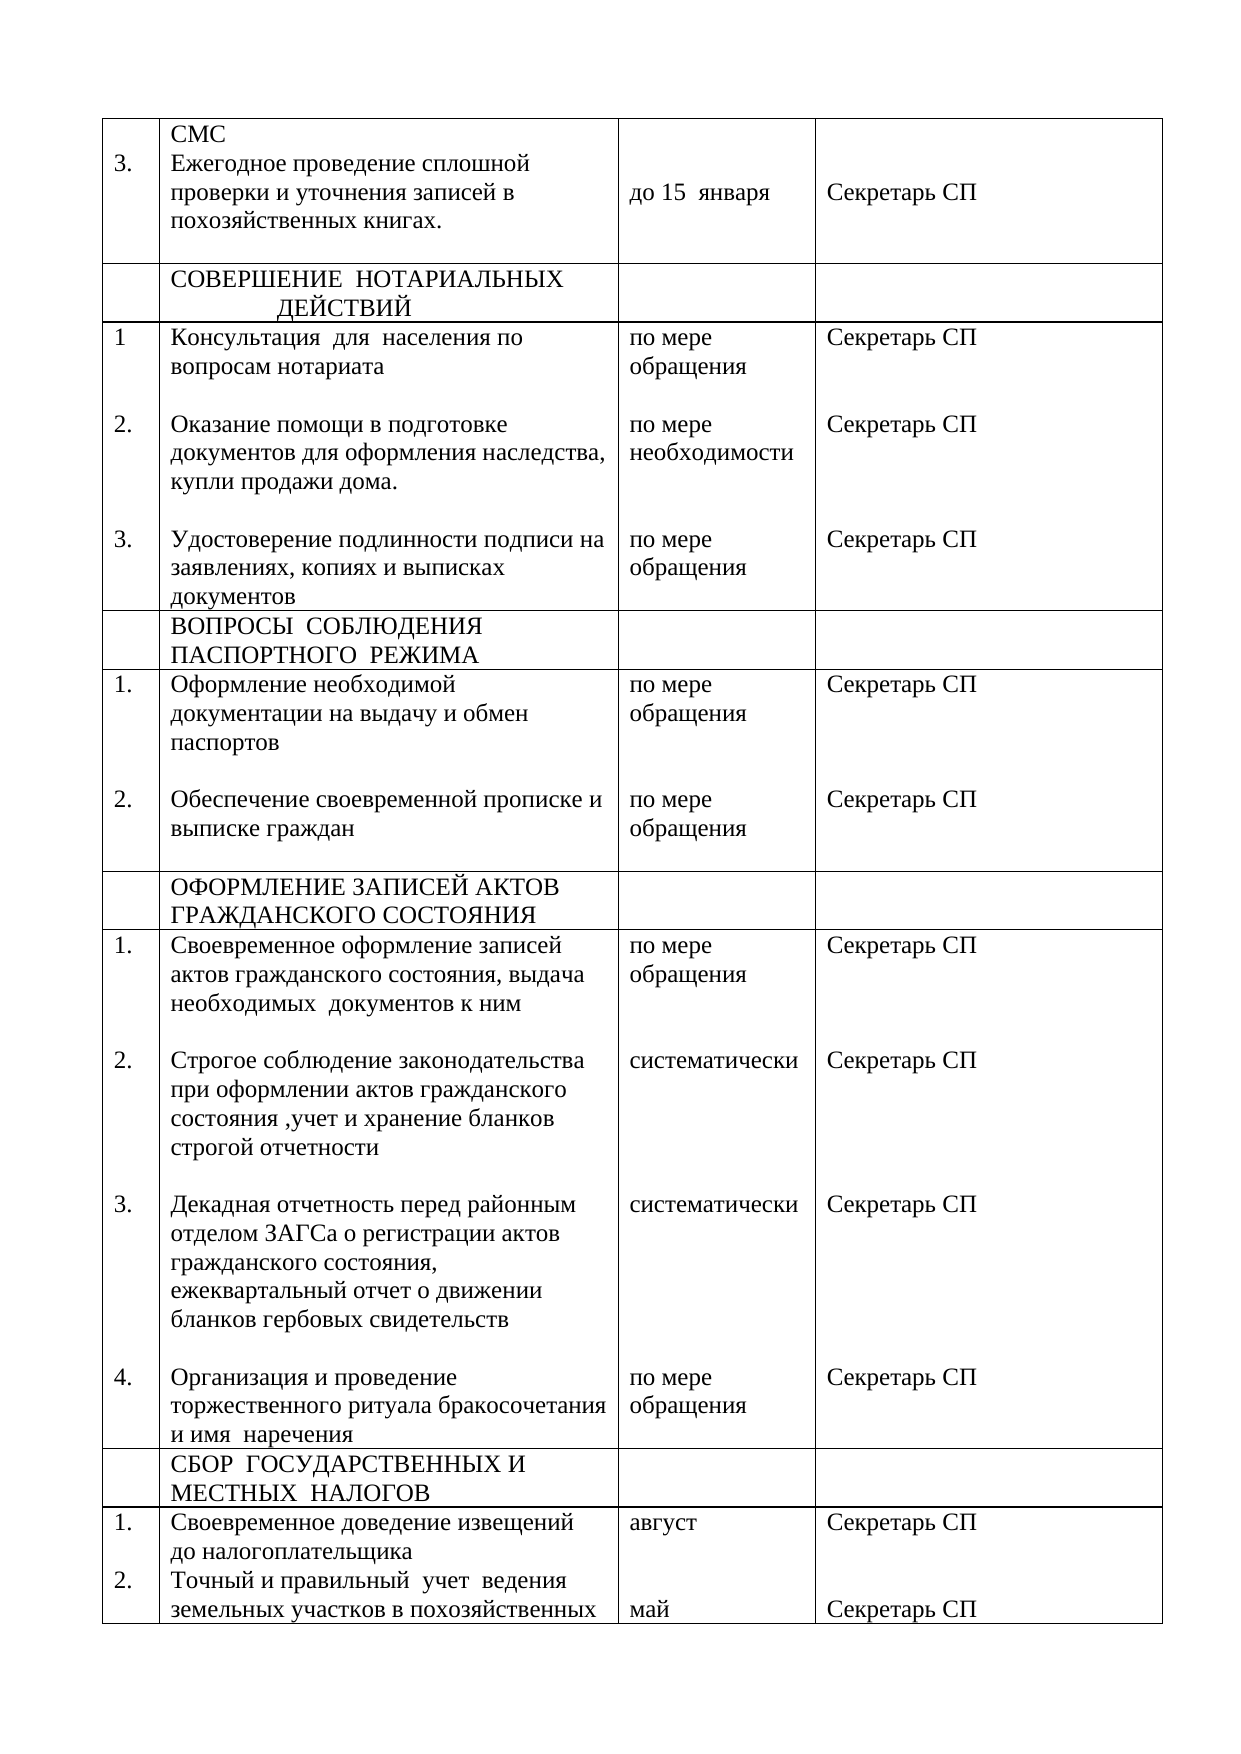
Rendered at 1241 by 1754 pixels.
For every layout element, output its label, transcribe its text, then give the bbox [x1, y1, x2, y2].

table_cell Секретарь СП Секретарь СП [816, 670, 1162, 871]
table_cell Консультация для населения по вопросам нотариата Оказание помощи в подготовке документов для оформления наследства, купли продажи дома. Удостоверение подлинности подписи на заявлениях, копиях и выписках документов [160, 323, 618, 610]
table_cell СОВЕРШЕНИЕ НОТАРИАЛЬНЫХ ДЕЙСТВИЙ [160, 264, 618, 321]
table_cell Секретарь СП Секретарь СП Секретарь СП Секретарь СП [816, 930, 1162, 1448]
table_cell [816, 1449, 1162, 1506]
table_cell 1. 2. 3. 4. [103, 930, 159, 1448]
table_cell [619, 264, 815, 321]
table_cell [619, 119, 815, 263]
table_cell СБОР ГОСУДАРСТВЕННЫХ И МЕСТНЫХ НАЛОГОВ [160, 1449, 618, 1506]
table_cell ОФОРМЛЕНИЕ ЗАПИСЕЙ АКТОВ ГРАЖДАНСКОГО СОСТОЯНИЯ [160, 872, 618, 929]
table_cell 1. 2. 3. [103, 119, 159, 263]
table_cell по мере обращения по мере необходимости по мере обращения [619, 323, 815, 610]
table_cell [103, 1449, 159, 1506]
table_cell [816, 611, 1162, 668]
table_cell [103, 872, 159, 929]
table_cell [619, 872, 815, 929]
table_cell [816, 264, 1162, 321]
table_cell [816, 119, 1162, 263]
table_cell по мере обращения по мере обращения [619, 670, 815, 871]
table_cell [103, 264, 159, 321]
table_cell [816, 1508, 1162, 1622]
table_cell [160, 1508, 618, 1622]
table_cell 1. 2. [103, 670, 159, 871]
table_cell Оформление необходимой документации на выдачу и обмен паспортов Обеспечение своевременной прописке и выписке граждан [160, 670, 618, 871]
table_cell 1. 2. 3. [103, 1508, 159, 1622]
table_cell по мере обращения систематически систематически по мере обращения [619, 930, 815, 1448]
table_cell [160, 119, 618, 263]
table_cell [619, 1449, 815, 1506]
table_cell ВОПРОСЫ СОБЛЮДЕНИЯ ПАСПОРТНОГО РЕЖИМА [160, 611, 618, 668]
table_cell [619, 611, 815, 668]
table_cell Своевременное оформление записей актов гражданского состояния, выдача необходимых документов к ним Строгое соблюдение законодательства при оформлении актов гражданского состояния ,учет и хранение бланков строгой отчетности Декадная отчетность перед районным отделом ЗАГСа о регистрации актов гражданского состояния, ежеквартальный отчет о движении бланков гербовых свидетельств Организация и проведение торжественного ритуала бракосочетания и имя наречения [160, 930, 618, 1448]
table_cell 1 2. 3. [103, 323, 159, 610]
table_cell Секретарь СП Секретарь СП Секретарь СП [816, 323, 1162, 610]
table_cell [103, 611, 159, 668]
table_cell [816, 872, 1162, 929]
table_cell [619, 1508, 815, 1622]
